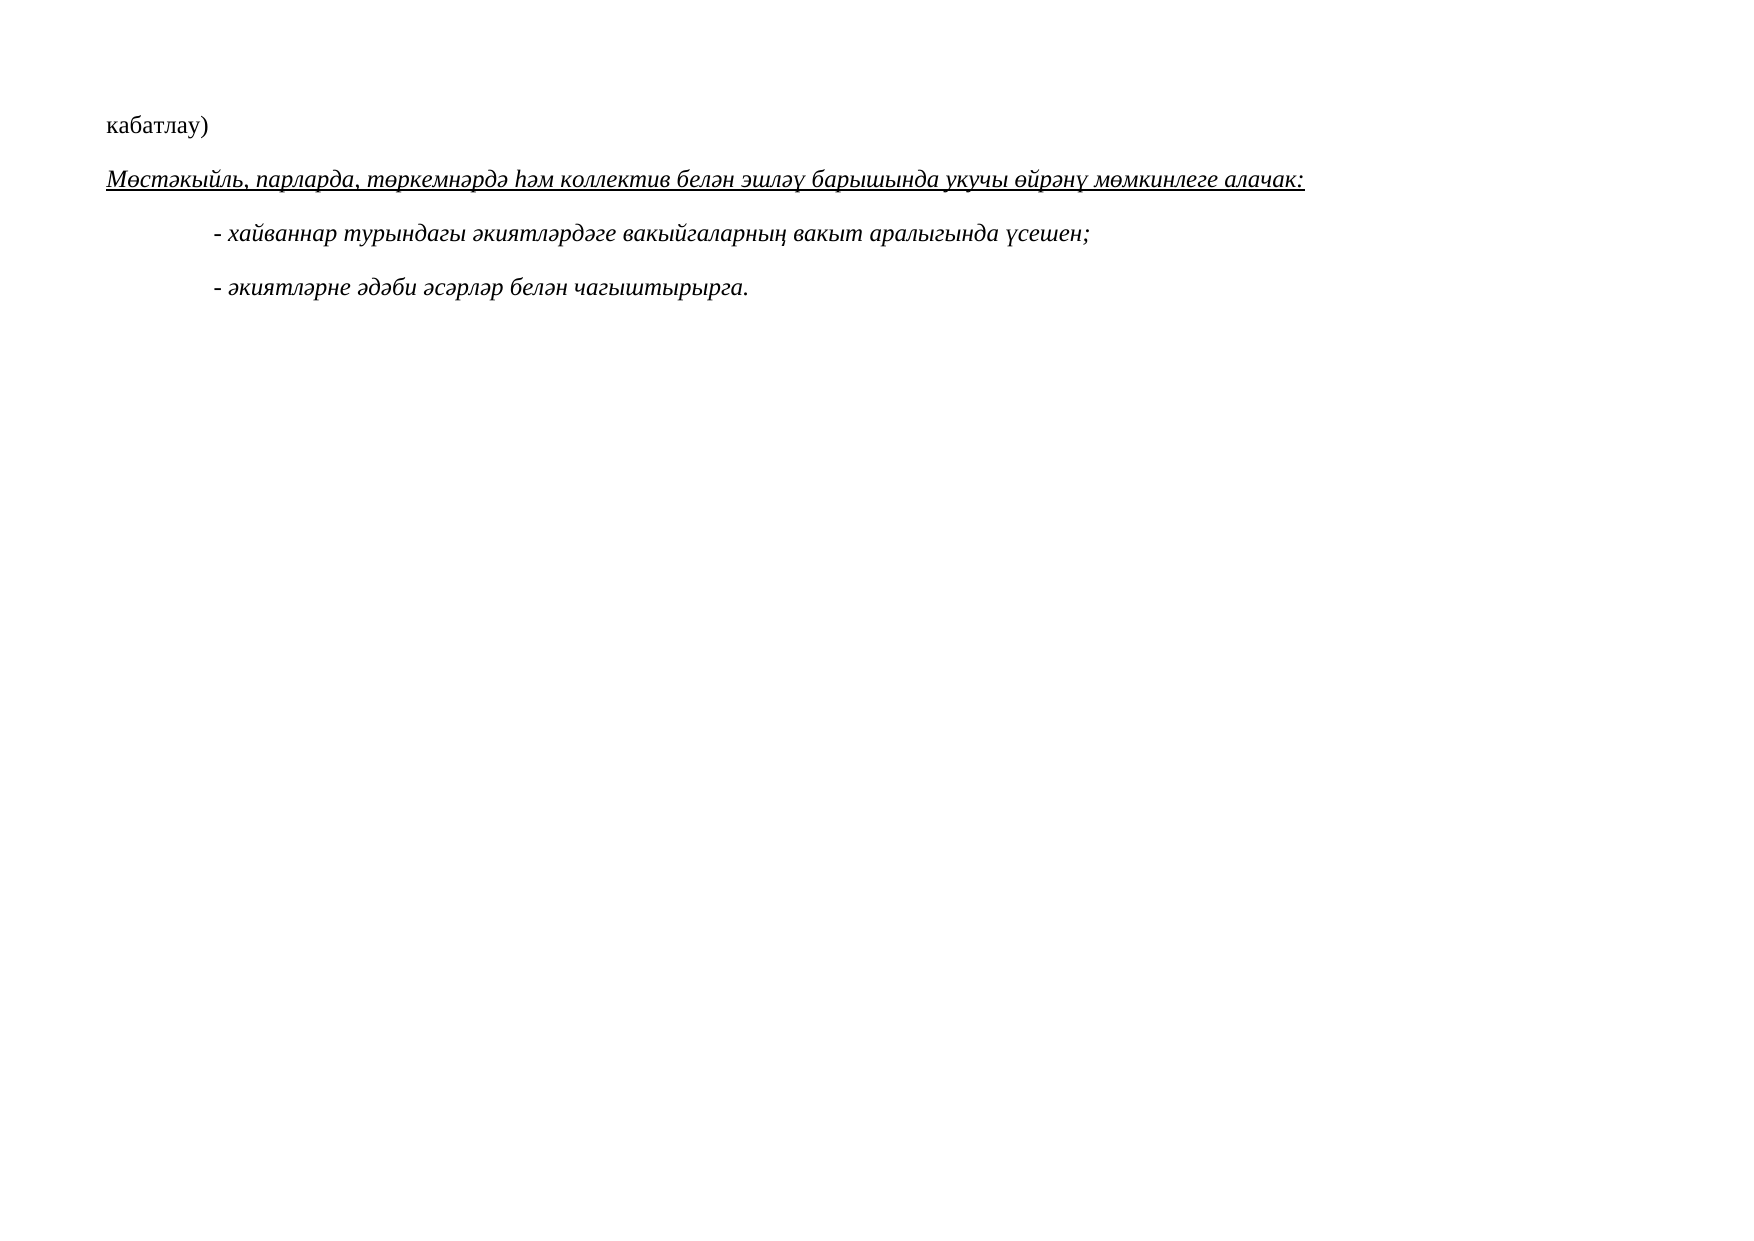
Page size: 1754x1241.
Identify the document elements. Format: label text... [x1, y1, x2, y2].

text кабатлау) [106, 110, 1706, 139]
list хайваннар турындагы әкиятләрдәге вакыйгаларның вакыт аралыгында үсешен; [213, 218, 1706, 247]
text Мөстәкыйль, парларда, төркемнәрдә һәм коллектив белән эшләү барышында укучы өйрәнү мөмкинлеге алачак: [106, 164, 1706, 193]
list әкиятләрне әдәби әсәрләр белән чагыштырырга. [213, 272, 1706, 301]
